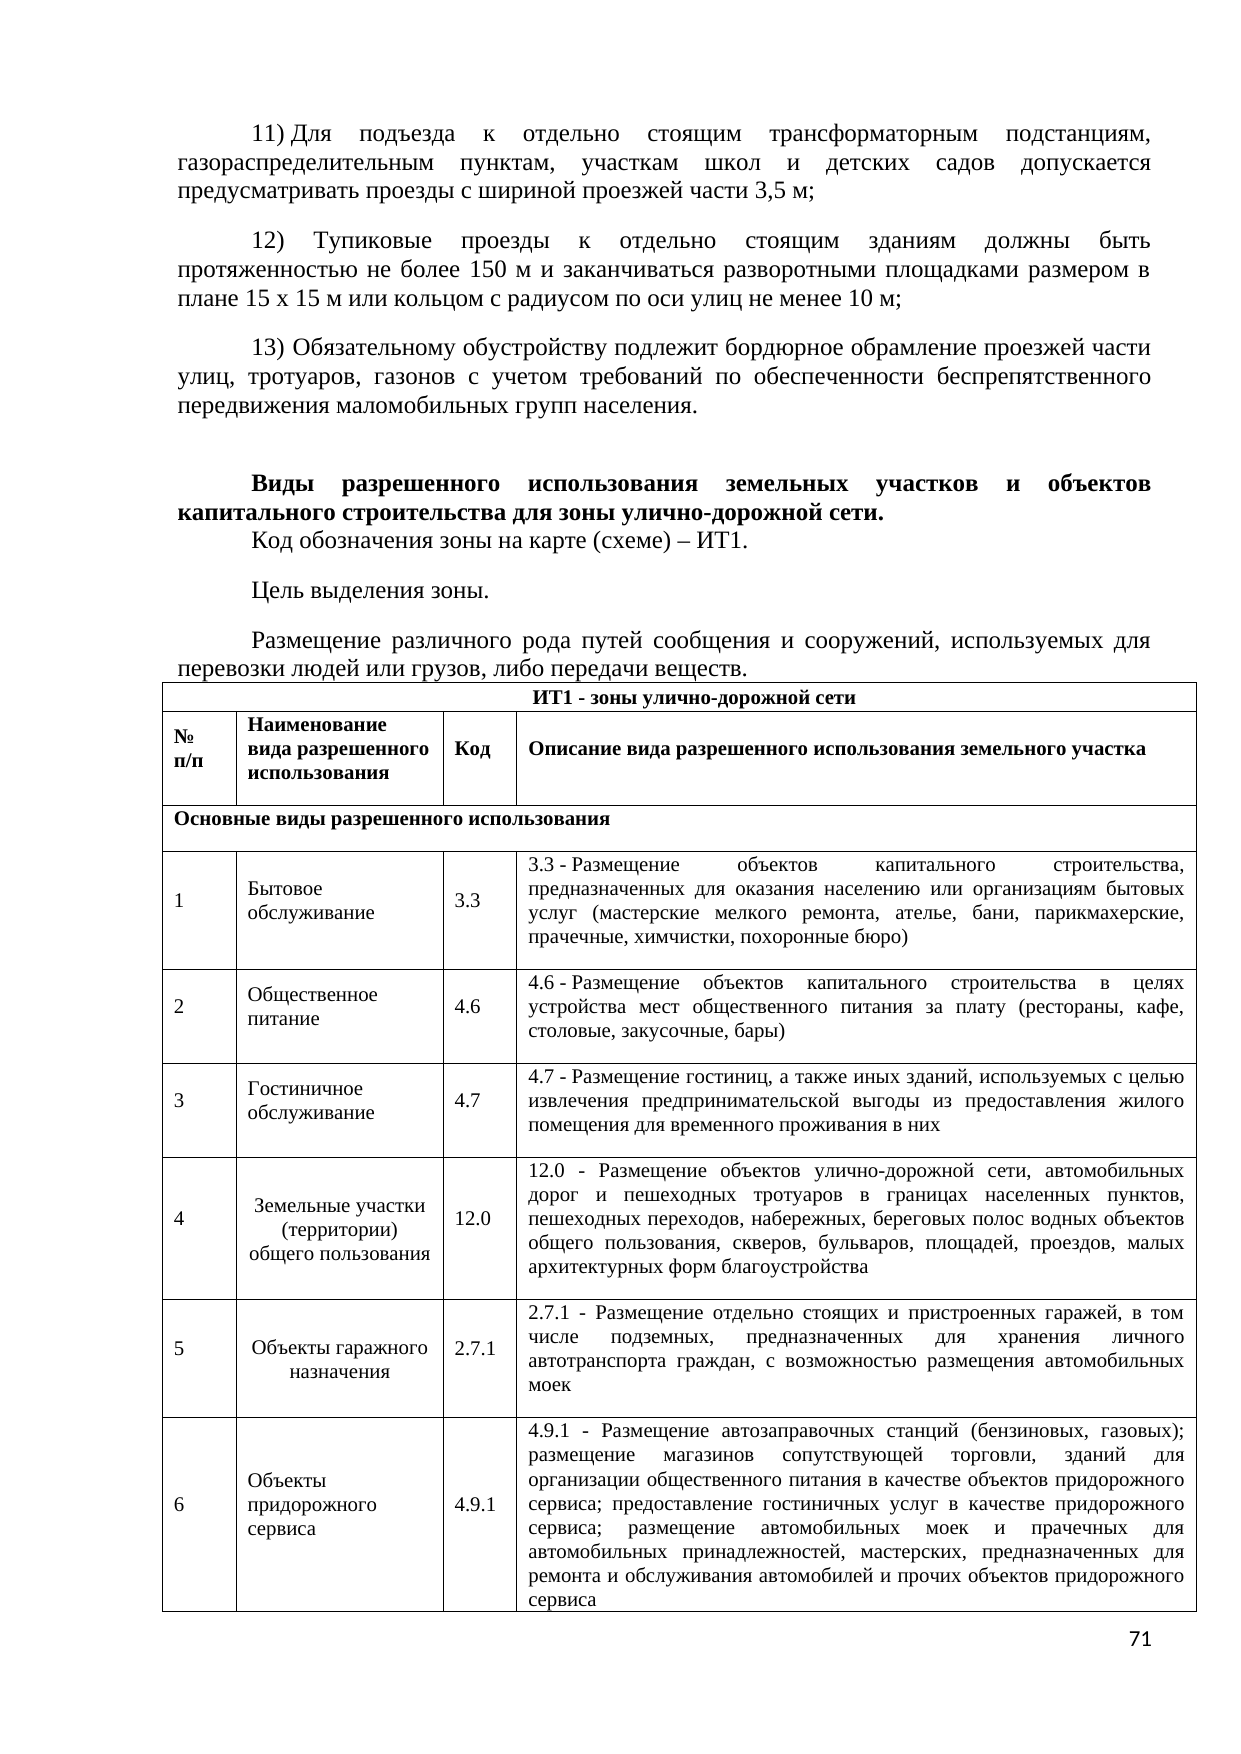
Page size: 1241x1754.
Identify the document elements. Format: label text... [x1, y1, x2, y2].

table_cell Описание вида разрешенного использования земельного участка [517, 712, 1196, 805]
table_cell 2.7.1 - Размещение отдельно стоящих и пристроенных гаражей, в том числе подземных, предназначенных для хранения личного автотранспорта граждан, с возможностью размещения автомобильных моек [517, 1300, 1196, 1417]
text 11) Для подъезда к отдельно стоящим трансформаторным подстанциям, газораспределительным пунктам, участкам школ и детских садов допускается предусматривать проезды с шириной проезжей части 3,5 м; [177, 118, 1152, 204]
table_cell Земельные участки (территории) общего пользования [237, 1158, 443, 1299]
table_cell 4.7 - Размещение гостиниц, а также иных зданий, используемых с целью извлечения предпринимательской выгоды из предоставления жилого помещения для временного проживания в них [517, 1064, 1196, 1157]
table_cell № п/п [163, 712, 236, 805]
table_cell 4.6 - Размещение объектов капитального строительства в целях устройства мест общественного питания за плату (рестораны, кафе, столовые, закусочные, бары) [517, 970, 1196, 1063]
table_cell 12.0 [444, 1158, 516, 1299]
table_cell 5 [163, 1300, 236, 1417]
table_cell 2.7.1 [444, 1300, 516, 1417]
text 12) Тупиковые проезды к отдельно стоящим зданиям должны быть протяженностью не более 150 м и заканчиваться разворотными площадками размером в плане 15 x 15 м или кольцом с радиусом по оси улиц не менее 10 м; [177, 225, 1152, 311]
table_cell 4.9.1 - Размещение автозаправочных станций (бензиновых, газовых); размещение магазинов сопутствующей торговли, зданий для организации общественного питания в качестве объектов придорожного сервиса; предоставление гостиничных услуг в качестве придорожного сервиса; размещение автомобильных моек и прачечных для автомобильных принадлежностей, мастерских, предназначенных для ремонта и обслуживания автомобилей и прочих объектов придорожного сервиса [517, 1418, 1196, 1611]
text Цель выделения зоны. [177, 575, 1152, 604]
table_cell 12.0 - Размещение объектов улично-дорожной сети, автомобильных дорог и пешеходных тротуаров в границах населенных пунктов, пешеходных переходов, набережных, береговых полос водных объектов общего пользования, скверов, бульваров, площадей, проездов, малых архитектурных форм благоустройства [517, 1158, 1196, 1299]
table_cell Наименование вида разрешенного использования [237, 712, 443, 805]
table_cell 4.9.1 [444, 1418, 516, 1611]
table_cell 3 [163, 1064, 236, 1157]
table_cell Основные виды разрешенного использования [163, 806, 1196, 851]
text Код обозначения зоны на карте (схеме) – ИТ1. [177, 526, 1152, 554]
table_cell 4.6 [444, 970, 516, 1063]
table_cell Бытовое обслуживание [237, 852, 443, 969]
table_cell 6 [163, 1418, 236, 1611]
table_cell Объекты гаражного назначения [237, 1300, 443, 1417]
table_cell Общественное питание [237, 970, 443, 1063]
table_cell Гостиничное обслуживание [237, 1064, 443, 1157]
table_cell 3.3 - Размещение объектов капитального строительства, предназначенных для оказания населению или организациям бытовых услуг (мастерские мелкого ремонта, ателье, бани, парикмахерские, прачечные, химчистки, похоронные бюро) [517, 852, 1196, 969]
table_cell Объекты придорожного сервиса [237, 1418, 443, 1611]
table_cell 4.7 [444, 1064, 516, 1157]
table_cell 2 [163, 970, 236, 1063]
table_cell Код [444, 712, 516, 805]
table_cell 3.3 [444, 852, 516, 969]
list Виды разрешенного использования земельных участков и объектов капитального строительства для зоны улично-дорожной сети. [177, 468, 1152, 526]
table_header ИТ1 - зоны улично-дорожной сети [163, 683, 1196, 711]
table_cell 4 [163, 1158, 236, 1299]
text Размещение различного рода путей сообщения и сооружений, используемых для перевозки людей или грузов, либо передачи веществ. [177, 625, 1152, 682]
table_cell 1 [163, 852, 236, 969]
text 13) Обязательному обустройству подлежит бордюрное обрамление проезжей части улиц, тротуаров, газонов с учетом требований по обеспеченности беспрепятственного передвижения маломобильных групп населения. [177, 332, 1152, 418]
